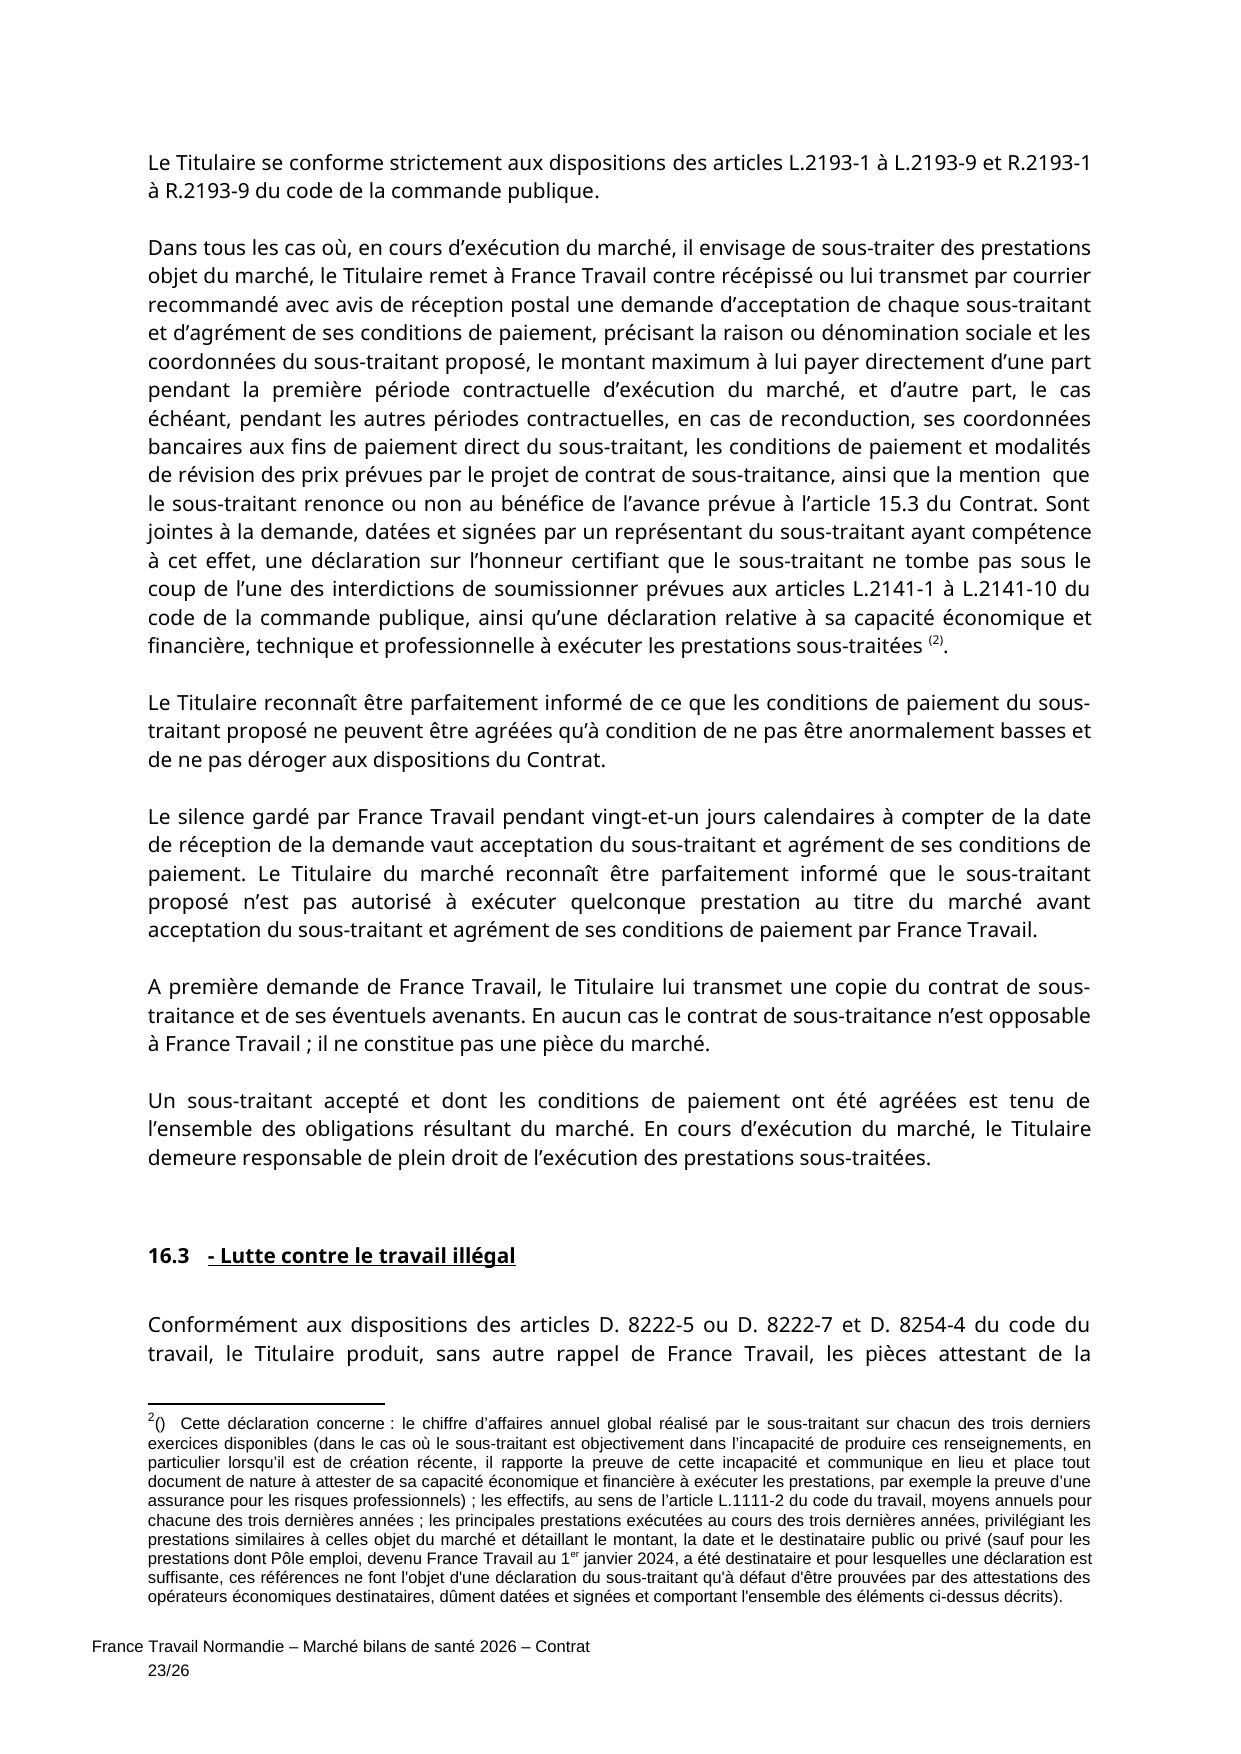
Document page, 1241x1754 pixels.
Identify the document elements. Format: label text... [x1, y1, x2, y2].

text Le Titulaire se conforme strictement aux dispositions des articles L.2193-1 à L.2193-9 et R.2193-1 à R.2193-9 du code de la commande publique. [148, 571, 1092, 628]
text Le Titulaire reconnaît être parfaitement informé de ce que les conditions de paiement du sous-traitant proposé ne peuvent être agréées qu’à condition de ne pas être anormalement basses et de ne pas déroger aux dispositions du Contrat. [148, 1111, 1092, 1196]
text Dans le cas où le membre défaillant est le mandataire, le membre du groupement mentionné en premier dans la liste des membres du groupement figurant au Document de candidature du groupement Titulaire, telle que remise dans le cadre de la consultation à l’issue de laquelle le marché a été conclu, assume les fonctions de mandataire. Les dispositions du présent alinéa ne font pas obstacle à, le cas échéant, la substitution d’un nouvel opérateur économique au mandataire défaillant dans les conditions définies au présent article, soit en qualité de membre non mandataire du groupement, soit en qualité de mandataire. Dans ce dernier cas, le membre du groupement mentionné en premier dans la liste des membres du groupement figurant au Document de candidature du groupement Titulaire assume les fonctions de mandataire jusqu’à la notification de l’avenant de transfert. [148, 148, 1092, 432]
text Le silence gardé par France Travail pendant vingt-et-un jours calendaires à compter de la date de réception de la demande vaut acceptation du sous-traitant et agrément de ses conditions de paiement. Le Titulaire du marché reconnaît être parfaitement informé que le sous-traitant proposé n’est pas autorisé à exécuter quelconque prestation au titre du marché avant acceptation du sous-traitant et agrément de ses conditions de paiement par France Travail. [148, 1225, 1092, 1367]
text Dans tous les cas où, en cours d’exécution du marché, il envisage de sous-traiter des prestations objet du marché, le Titulaire remet à France Travail contre récépissé ou lui transmet par courrier recommandé avec avis de réception postal une demande d’acceptation de chaque sous-traitant et d’agrément de ses conditions de paiement, précisant la raison ou dénomination sociale et les coordonnées du sous-traitant proposé, le montant maximum à lui payer directement d’une part pendant la première période contractuelle d’exécution du marché, et d’autre part, le cas échéant, pendant les autres périodes contractuelles, en cas de reconduction, ses coordonnées bancaires aux fins de paiement direct du sous-traitant, les conditions de paiement et modalités de révision des prix prévues par le projet de contrat de sous-traitance, ainsi que la mention que le sous-traitant renonce ou non au bénéfice de l’avance prévue à l’article 15.3 du Contrat. Sont jointes à la demande, datées et signées par un représentant du sous-traitant ayant compétence à cet effet, une déclaration sur l’honneur certifiant que le sous-traitant ne tombe pas sous le coup de l’une des interdictions de soumissionner prévues aux articles L.2141-1 à L.2141-10 du code de la commande publique, ainsi qu’une déclaration relative à sa capacité économique et financière, technique et professionnelle à exécuter les prestations sous-traitées (). [148, 656, 1092, 1083]
subtitle - Dispositions applicables en cas de sous-traitance [148, 501, 1092, 530]
